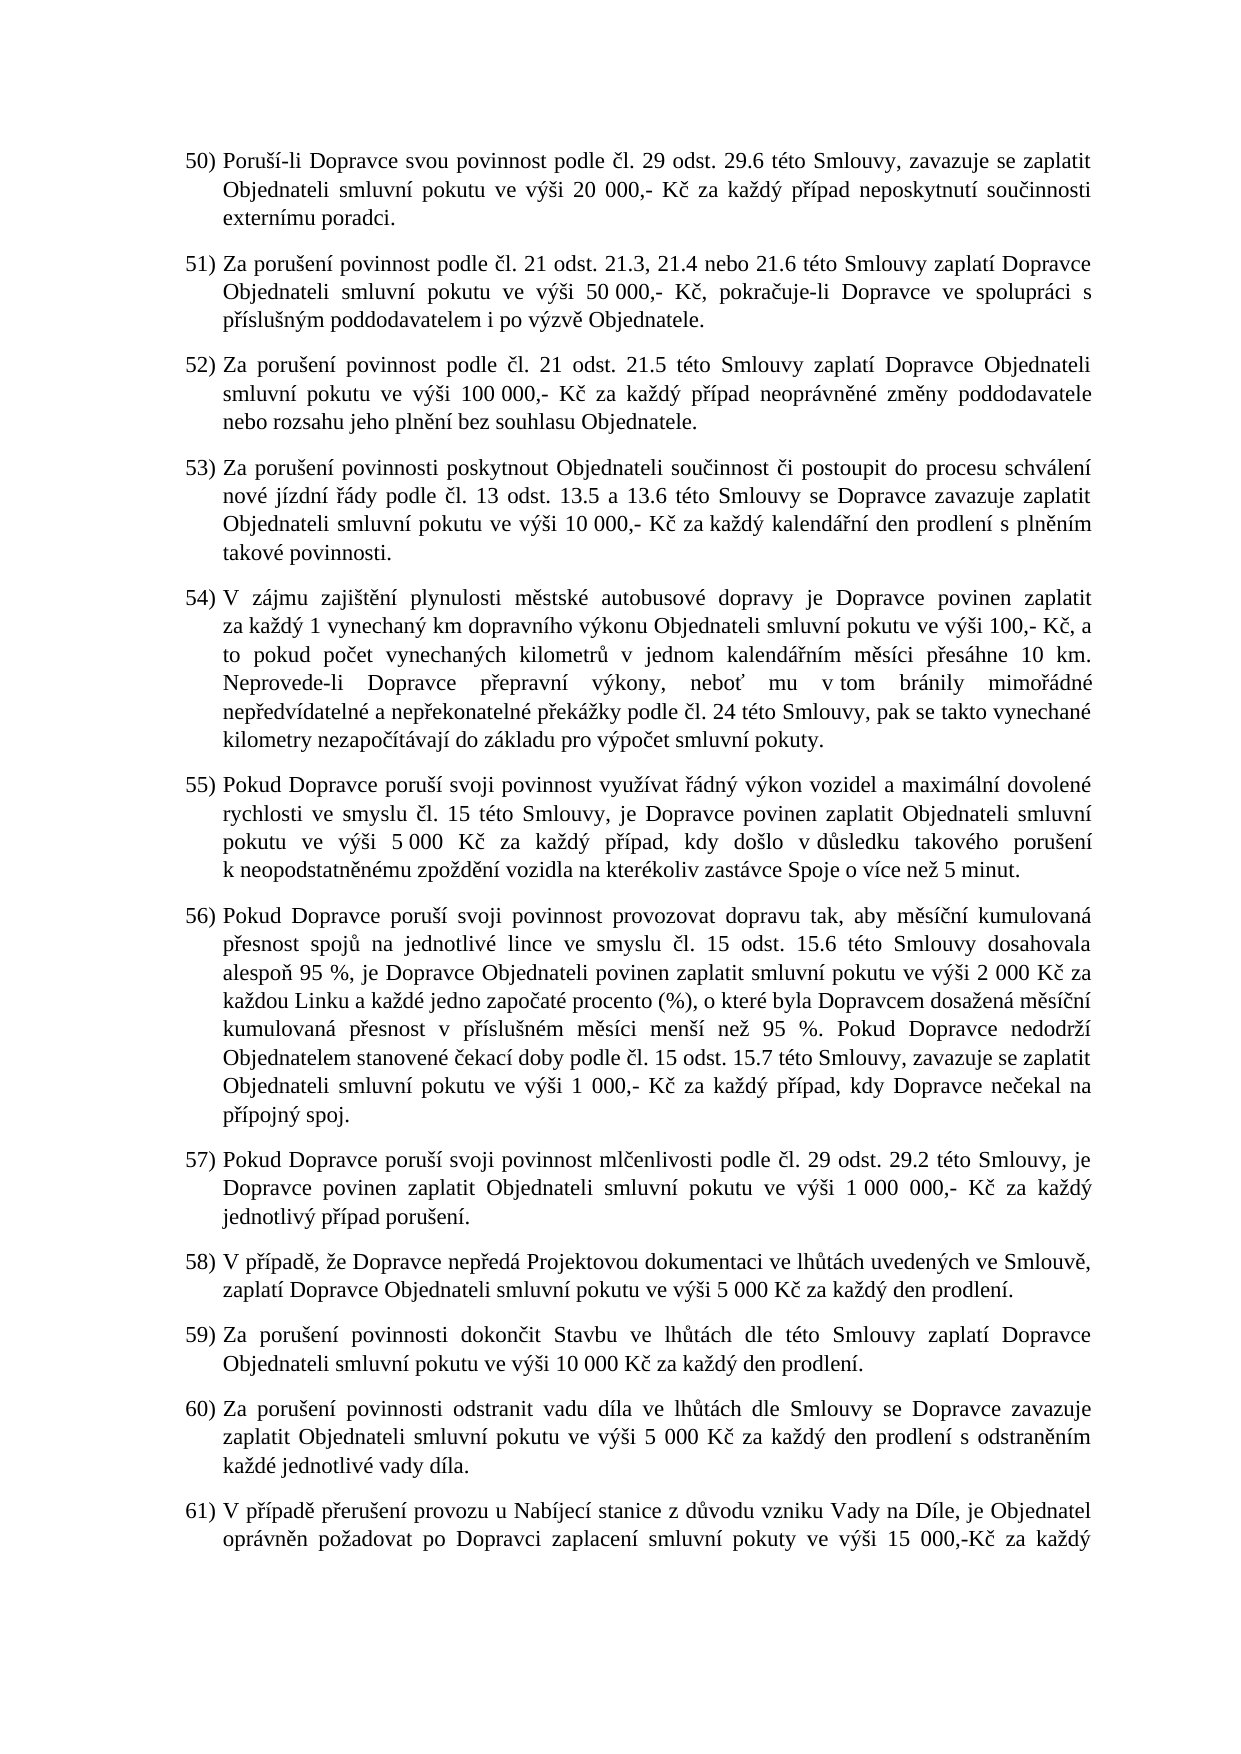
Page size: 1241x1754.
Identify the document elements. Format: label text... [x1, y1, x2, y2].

list Za porušení povinnost podle čl. 21 odst. 21.3, 21.4 nebo 21.6 této Smlouvy zaplatí Dopravce Objednateli smluvní pokutu ve výši 50 000,- Kč, pokračuje-li Dopravce ve spolupráci s příslušným poddodavatelem i po výzvě Objednatele. [185, 249, 1093, 333]
list Za porušení povinnost podle čl. 21 odst. 21.5 této Smlouvy zaplatí Dopravce Objednateli smluvní pokutu ve výši 100 000,- Kč za každý případ neoprávněné změny poddodavatele nebo rozsahu jeho plnění bez souhlasu Objednatele. [185, 352, 1093, 435]
list Poruší-li Dopravce svou povinnost podle čl. 29 odst. 29.6 této Smlouvy, zavazuje se zaplatit Objednateli smluvní pokutu ve výši 20 000,- Kč za každý případ neposkytnutí součinnosti externímu poradci. [185, 148, 1093, 231]
list V zájmu zajištění plynulosti městské autobusové dopravy je Dopravce povinen zaplatit za každý 1 vynechaný km dopravního výkonu Objednateli smluvní pokutu ve výši 100,- Kč, a to pokud počet vynechaných kilometrů v jednom kalendářním měsíci přesáhne 10 km. Neprovede-li Dopravce přepravní výkony, neboť mu v tom bránily mimořádné nepředvídatelné a nepřekonatelné překážky podle čl. 24 této Smlouvy, pak se takto vynechané kilometry nezapočítávají do základu pro výpočet smluvní pokuty. [185, 584, 1093, 752]
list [185, 1497, 1093, 1552]
list Za porušení povinnosti poskytnout Objednateli součinnost či postoupit do procesu schválení nové jízdní řády podle čl. 13 odst. 13.5 a 13.6 této Smlouvy se Dopravce zavazuje zaplatit Objednateli smluvní pokutu ve výši 10 000,- Kč za každý kalendářní den prodlení s plněním takové povinnosti. [185, 453, 1093, 565]
list Pokud Dopravce poruší svoji povinnost mlčenlivosti podle čl. 29 odst. 29.2 této Smlouvy, je Dopravce povinen zaplatit Objednateli smluvní pokutu ve výši 1 000 000,- Kč za každý jednotlivý případ porušení. [185, 1146, 1093, 1229]
list Pokud Dopravce poruší svoji povinnost provozovat dopravu tak, aby měsíční kumulovaná přesnost spojů na jednotlivé lince ve smyslu čl. 15 odst. 15.6 této Smlouvy dosahovala alespoň 95 %, je Dopravce Objednateli povinen zaplatit smluvní pokutu ve výši 2 000 Kč za každou Linku a každé jedno započaté procento (%), o které byla Dopravcem dosažená měsíční kumulovaná přesnost v příslušném měsíci menší než 95 %. Pokud Dopravce nedodrží Objednatelem stanovené čekací doby podle čl. 15 odst. 15.7 této Smlouvy, zavazuje se zaplatit Objednateli smluvní pokutu ve výši 1 000,- Kč za každý případ, kdy Dopravce nečekal na přípojný spoj. [185, 902, 1093, 1127]
list Pokud Dopravce poruší svoji povinnost využívat řádný výkon vozidel a maximální dovolené rychlosti ve smyslu čl. 15 této Smlouvy, je Dopravce povinen zaplatit Objednateli smluvní pokutu ve výši 5 000 Kč za každý případ, kdy došlo v důsledku takového porušení k neopodstatněnému zpoždění vozidla na kterékoliv zastávce Spoje o více než 5 minut. [185, 771, 1093, 883]
list Za porušení povinnosti dokončit Stavbu ve lhůtách dle této Smlouvy zaplatí Dopravce Objednateli smluvní pokutu ve výši 10 000 Kč za každý den prodlení. [185, 1321, 1093, 1376]
list Za porušení povinnosti odstranit vadu díla ve lhůtách dle Smlouvy se Dopravce zavazuje zaplatit Objednateli smluvní pokutu ve výši 5 000 Kč za každý den prodlení s odstraněním každé jednotlivé vady díla. [185, 1395, 1093, 1478]
list V případě, že Dopravce nepředá Projektovou dokumentaci ve lhůtách uvedených ve Smlouvě, zaplatí Dopravce Objednateli smluvní pokutu ve výši 5 000 Kč za každý den prodlení. [185, 1248, 1093, 1303]
